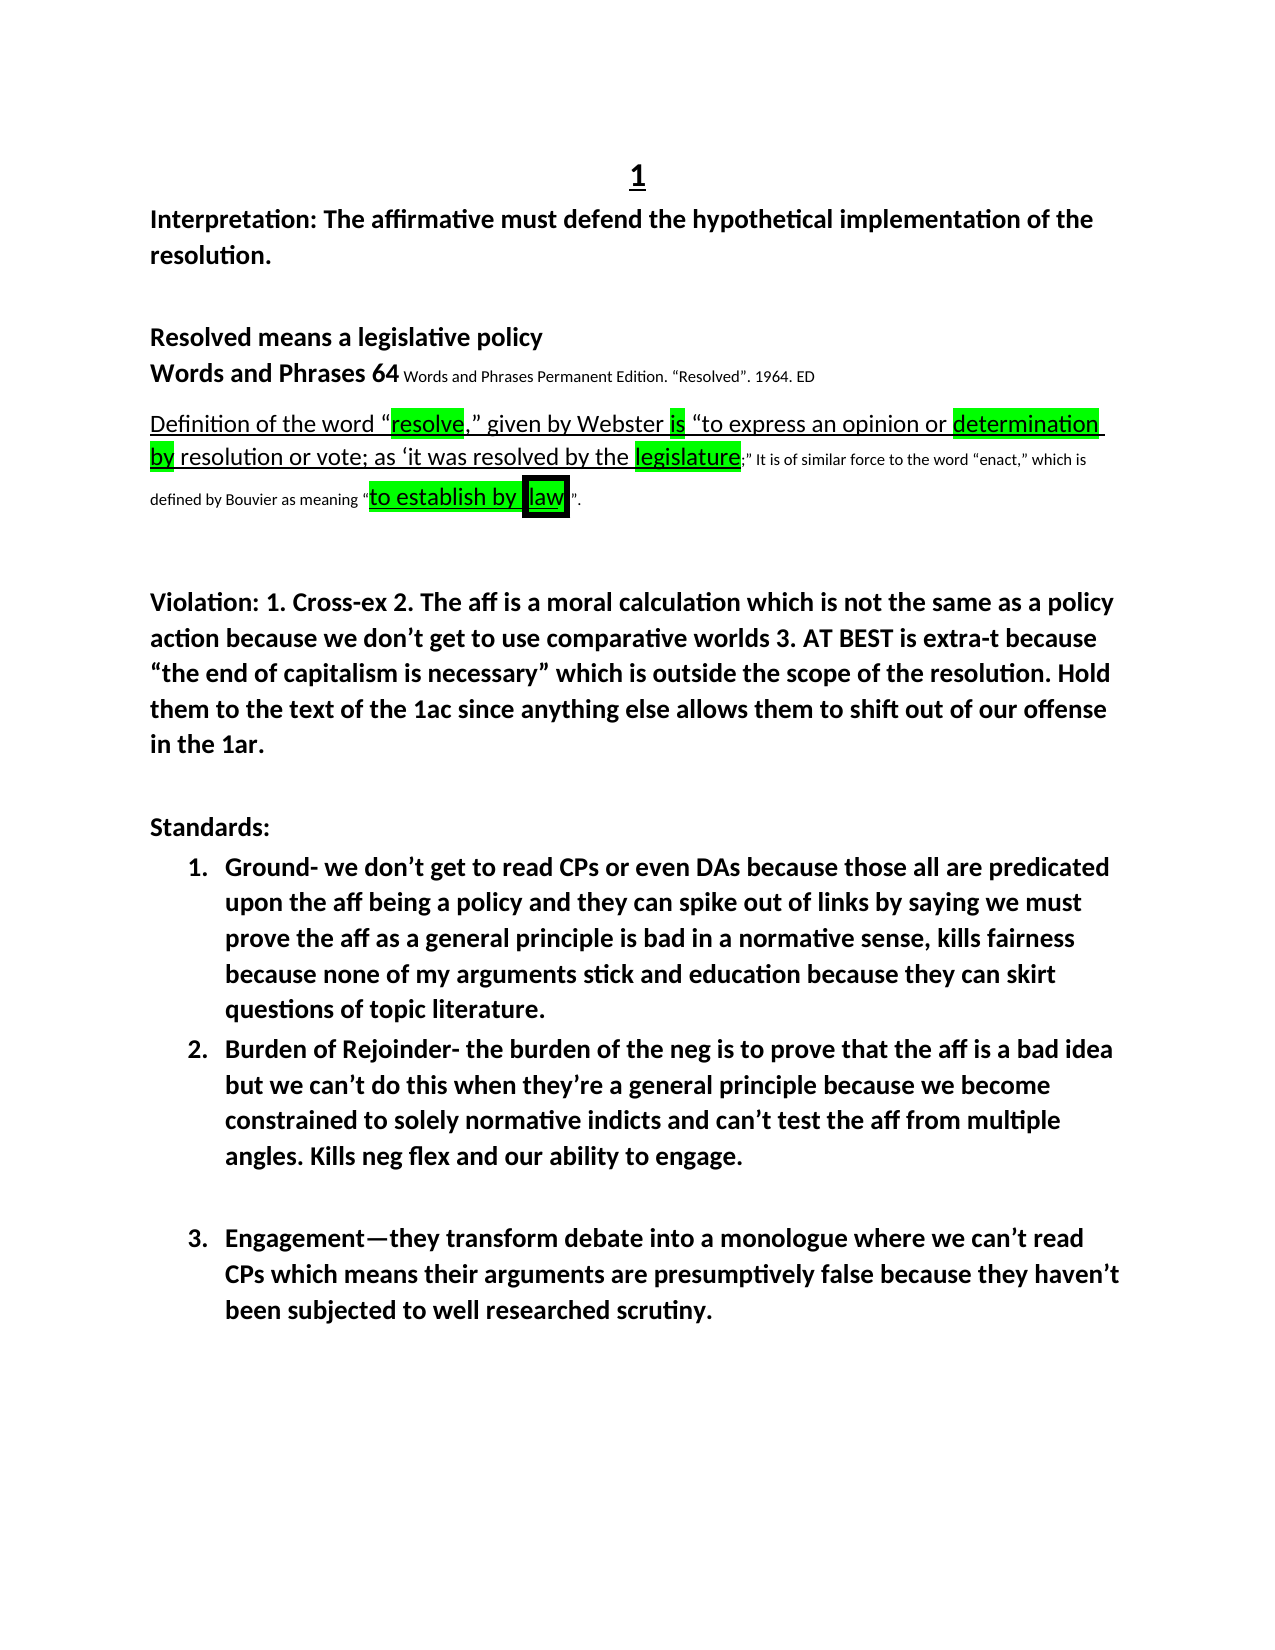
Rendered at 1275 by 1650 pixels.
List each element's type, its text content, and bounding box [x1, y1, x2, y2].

subtitle Resolved means a legislative policy [150, 320, 1125, 353]
subtitle Interpretation: The affirmative must defend the hypothetical implementation of the resolution. [150, 202, 1125, 271]
subtitle Ground- we don’t get to read CPs or even DAs because those all are predicated upon the aff being a policy and they can spike out of links by saying we must prove the aff as a general principle is bad in a normative sense, kills fairness because none of my arguments stick and education because they can skirt questions of topic literature. [187, 850, 1125, 1026]
subtitle Burden of Rejoinder- the burden of the neg is to prove that the aff is a bad idea but we can’t do this when they’re a general principle because we become constrained to solely normative indicts and can’t test the aff from multiple angles. Kills neg flex and our ability to engage. [187, 1032, 1125, 1172]
subtitle Engagement—they transform debate into a monologue where we can’t read CPs which means their arguments are presumptively false because they haven’t been subjected to well researched scrutiny. [187, 1222, 1125, 1326]
subtitle 1 [150, 154, 1125, 195]
text Words and Phrases 64 Words and Phrases Permanent Edition. “Resolved”. 1964. ED [150, 356, 1125, 389]
text Definition of the word “resolve,” given by Webster is “to express an opinion or determination by resolution or vote; as ‘it was resolved by the legislature;” It is of similar force to the word “enact,” which is defined by Bouvier as meaning “to establish by law”. [150, 408, 1125, 518]
subtitle Standards: [150, 810, 1125, 843]
subtitle Violation: 1. Cross-ex 2. The aff is a moral calculation which is not the same as a policy action because we don’t get to use comparative worlds 3. AT BEST is extra-t because “the end of capitalism is necessary” which is outside the scope of the resolution. Hold them to the text of the 1ac since anything else allows them to shift out of our offense in the 1ar. [150, 585, 1125, 761]
